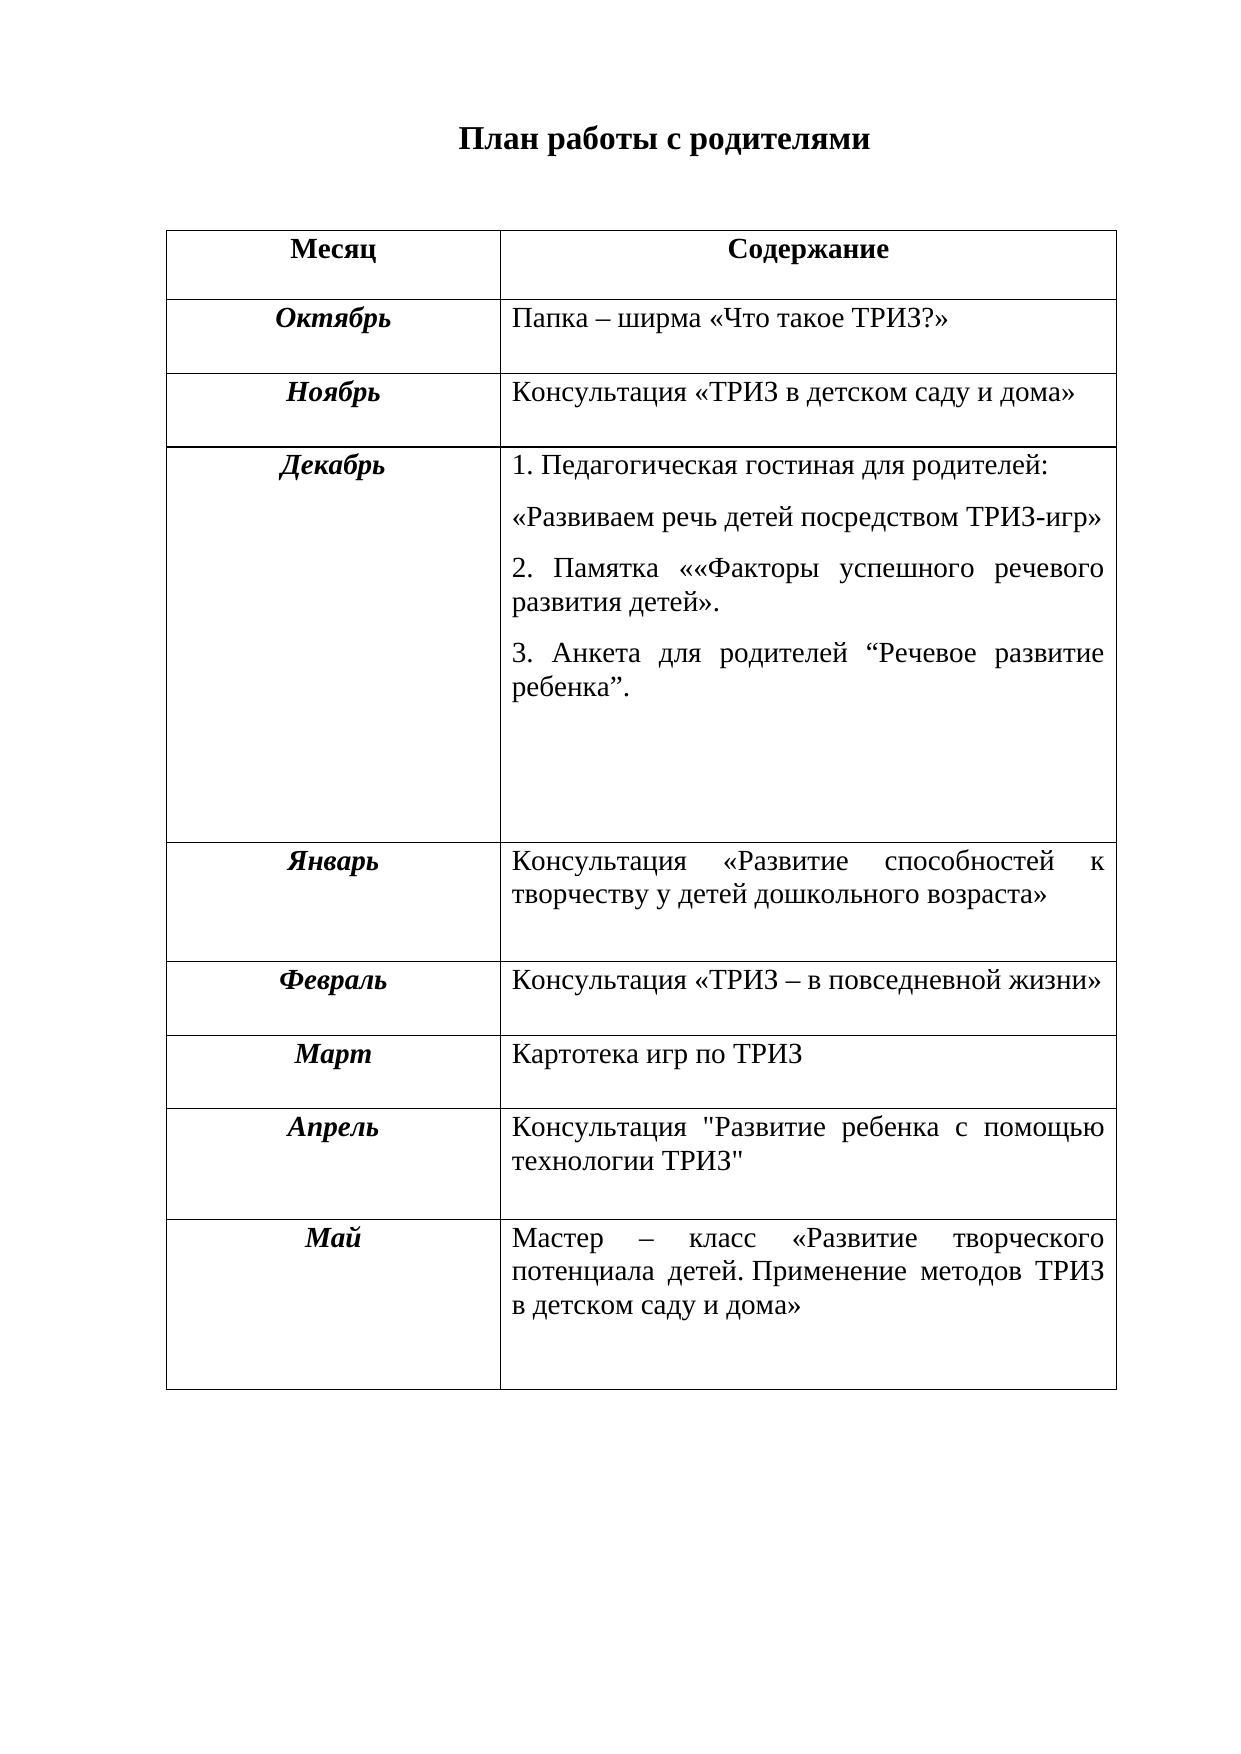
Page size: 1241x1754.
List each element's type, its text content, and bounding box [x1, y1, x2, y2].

table_cell Октябрь [167, 300, 500, 373]
table_cell Консультация «ТРИЗ в детском саду и дома» [501, 374, 1116, 446]
text План работы с родителями [177, 118, 1152, 156]
table_cell Май [167, 1220, 500, 1389]
table_cell Мастер – класс «Развитие творческого потенциала детей. Применение методов ТРИЗ в детском саду и дома» [501, 1220, 1116, 1389]
table_header Месяц [167, 231, 500, 299]
table_cell Январь [167, 843, 500, 961]
table_cell Папка – ширма «Что такое ТРИЗ?» [501, 300, 1116, 373]
table_cell Ноябрь [167, 374, 500, 446]
table_cell Консультация «ТРИЗ – в повседневной жизни» [501, 962, 1116, 1035]
table_cell Март [167, 1036, 500, 1108]
table_cell Декабрь [167, 448, 500, 842]
table_header Содержание [501, 231, 1116, 299]
table_cell Апрель [167, 1109, 500, 1219]
table_cell Консультация «Развитие способностей к творчеству у детей дошкольного возраста» [501, 843, 1116, 961]
table_cell Февраль [167, 962, 500, 1035]
table_cell Консультация "Развитие ребенка с помощью технологии ТРИЗ" [501, 1109, 1116, 1219]
table_cell Картотека игр по ТРИЗ [501, 1036, 1116, 1108]
table_cell 1. Педагогическая гостиная для родителей: «Развиваем речь детей посредством ТРИЗ-игр» 2. Памятка ««Факторы успешного речевого развития детей». 3. Анкета для родителей “Речевое развитие ребенка”. [501, 448, 1116, 842]
